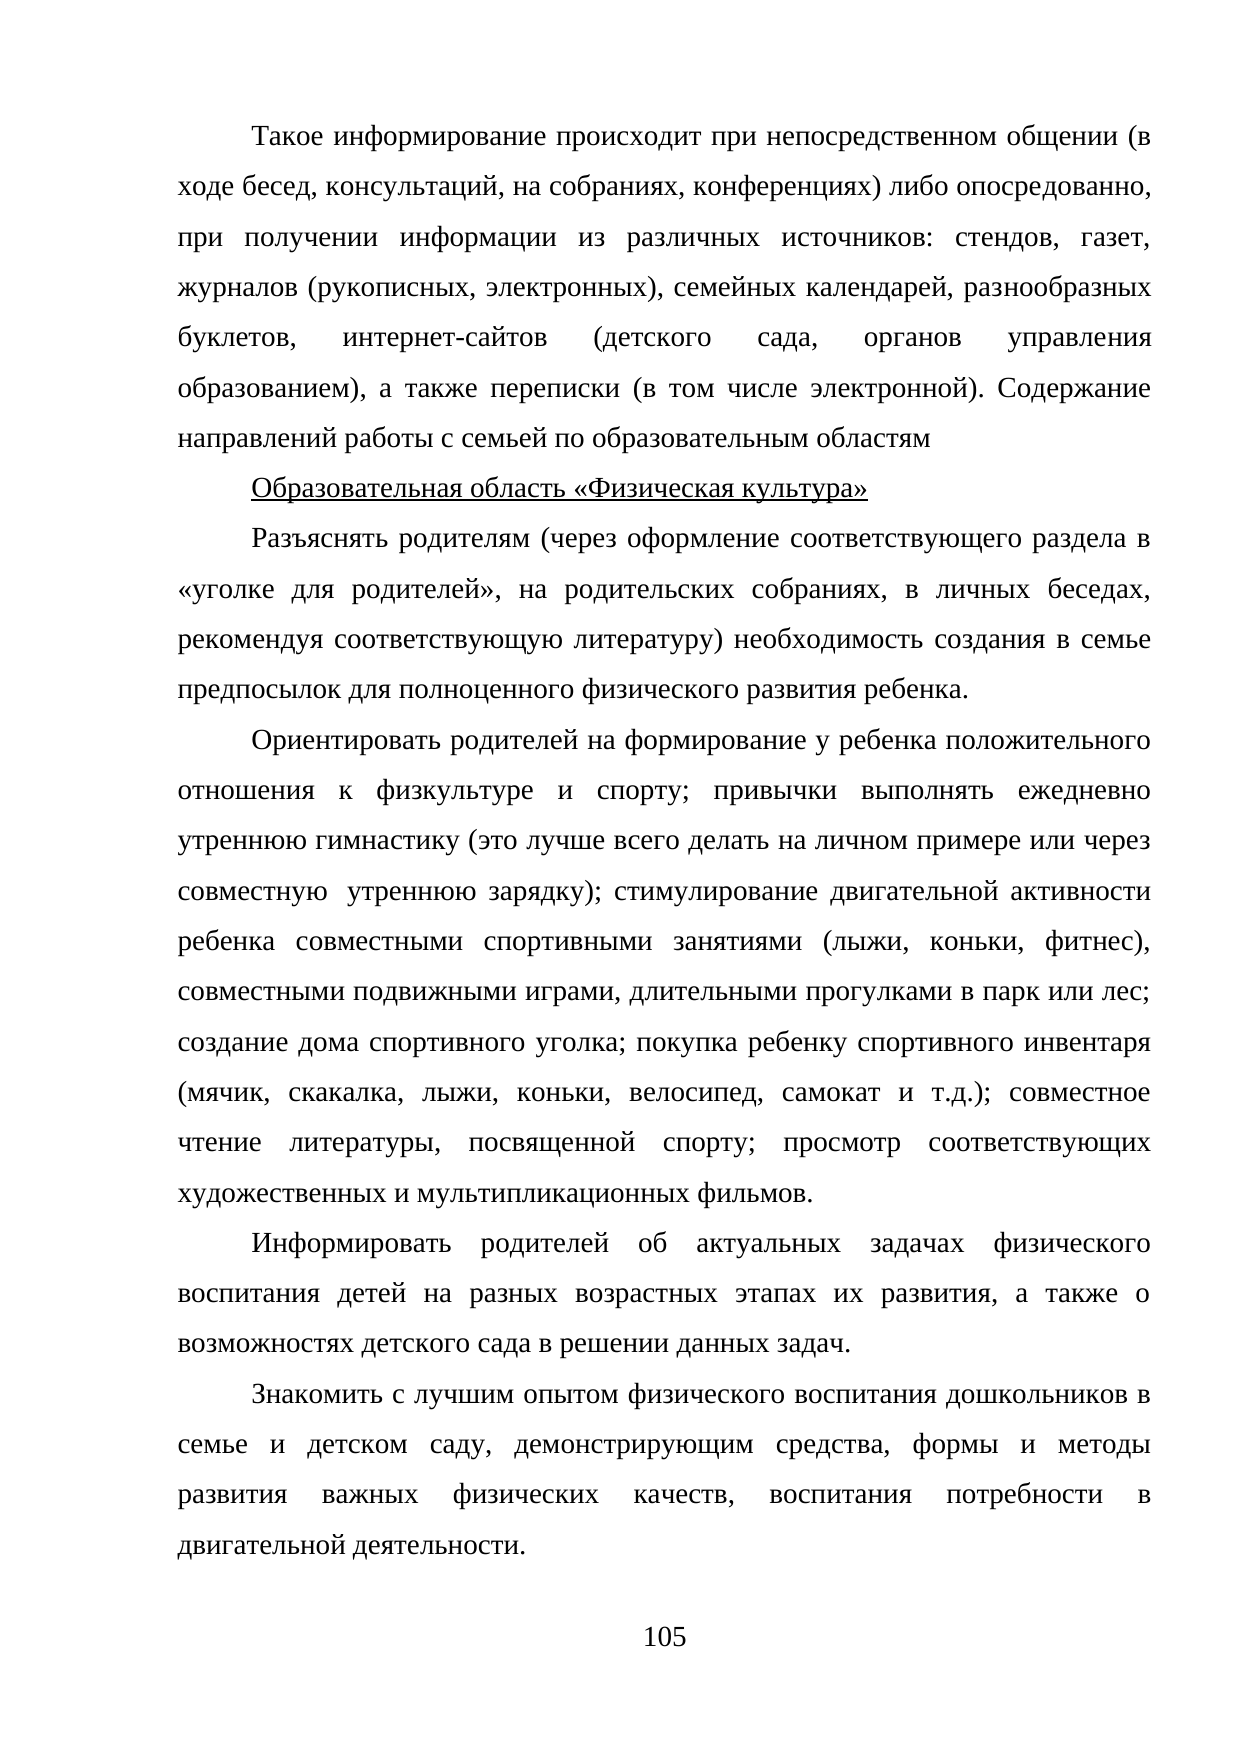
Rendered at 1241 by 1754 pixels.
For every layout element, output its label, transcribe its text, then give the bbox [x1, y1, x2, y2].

text Информировать родителей об актуальных задачах физического воспитания детей на разных возрастных этапах их развития, а также о возможностях детского сада в решении данных задач. [177, 1225, 1152, 1359]
text Ориентировать родителей на формирование у ребенка положительного отношения к физкультуре и спорту; привычки выполнять ежедневно утреннюю гимнастику (это лучше всего делать на личном примере или через совместную утреннюю зарядку); стимулирование двигательной активности ребенка совместными спортивными занятиями (лыжи, коньки, фитнес), совместными подвижными играми, длительными прогулками в парк или лес; создание дома спортивного уголка; покупка ребенку спортивного инвентаря (мячик, скакалка, лыжи, коньки, велосипед, самокат и т.д.); совместное чтение литературы, посвященной спорту; просмотр соответствующих художественных и мультипликационных фильмов. [177, 722, 1152, 1208]
text Такое информирование происходит при непосредственном общении (в ходе бесед, консультаций, на собраниях, конференциях) либо опосредованно, при получении информации из различных источников: стендов, газет, журналов (рукописных, электронных), семейных календарей, разнообразных буклетов, интернет-сайтов (детского сада, органов управления образованием), а также переписки (в том числе электронной). Содержание направлений работы с семьей по образовательным областям [177, 118, 1152, 453]
text Знакомить с лучшим опытом физического воспитания дошкольников в семье и детском саду, демонстрирующим средства, формы и методы развития важных физических качеств, воспитания потребности в двигательной деятельности. [177, 1376, 1152, 1560]
text Образовательная область «Физическая культура» [177, 470, 1152, 504]
text Разъяснять родителям (через оформление соответствующего раздела в «уголке для родителей», на родительских собраниях, в личных беседах, рекомендуя соответствующую литературу) необходимость создания в семье предпосылок для полноценного физического развития ребенка. [177, 521, 1152, 705]
